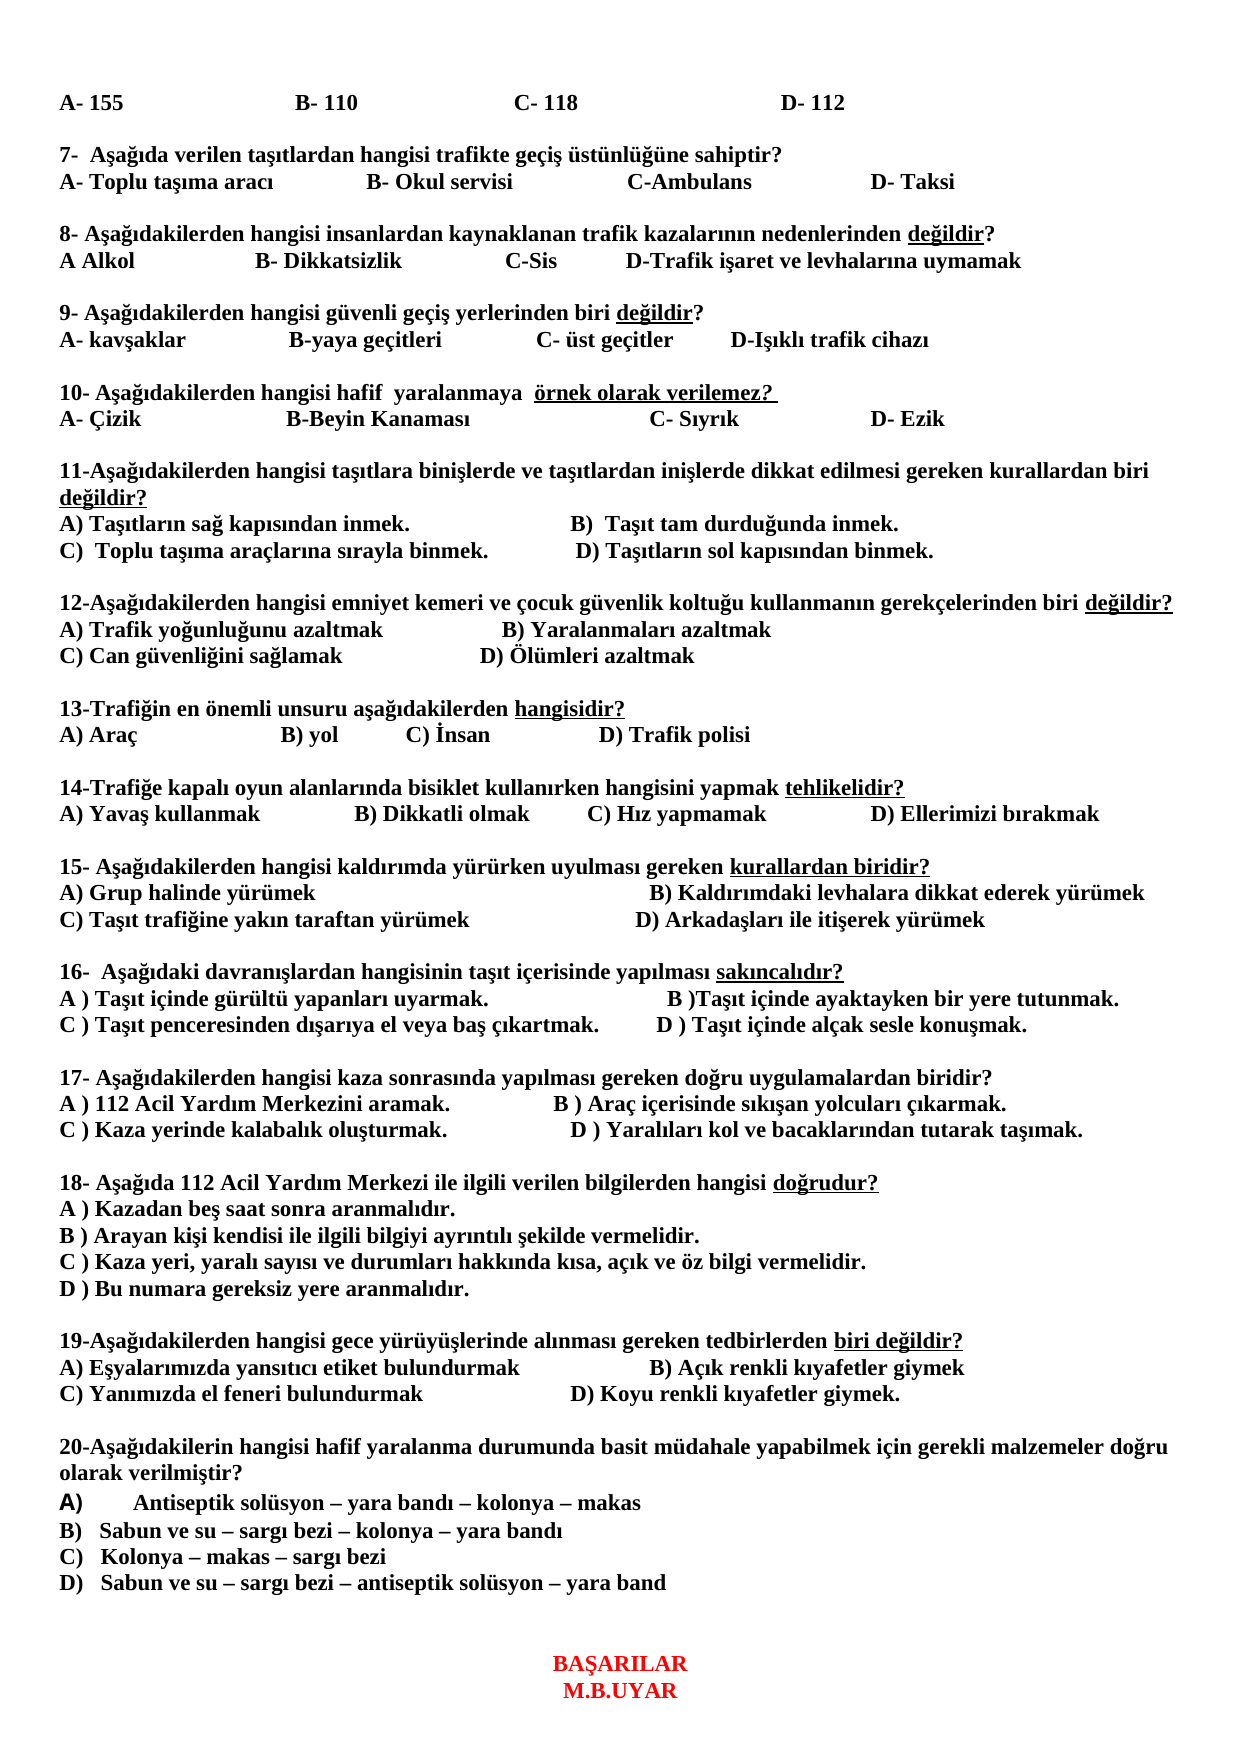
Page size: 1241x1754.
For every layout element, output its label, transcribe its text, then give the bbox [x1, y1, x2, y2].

text C) Can güvenliğini sağlamak D) Ölümleri azaltmak [59, 642, 1181, 668]
text B ) Arayan kişi kendisi ile ilgili bilgiyi ayrıntılı şekilde vermelidir. [59, 1222, 1181, 1248]
text 11-Aşağıdakilerden hangisi taşıtlara binişlerde ve taşıtlardan inişlerde dikkat edilmesi gereken kurallardan biri değildir? [59, 458, 1181, 510]
text 15- Aşağıdakilerden hangisi kaldırımda yürürken uyulması gereken kurallardan biridir? [59, 853, 1181, 879]
text A- kavşaklar B-yaya geçitleri C- üst geçitler D-Işıklı trafik cihazı [59, 326, 1181, 352]
text D ) Bu numara gereksiz yere aranmalıdır. [59, 1274, 1181, 1301]
text C) Toplu taşıma araçlarına sırayla binmek. D) Taşıtların sol kapısından binmek. [59, 537, 1181, 563]
text C ) Kaza yeri, yaralı sayısı ve durumları hakkında kısa, açık ve öz bilgi vermelidir. [59, 1248, 1181, 1274]
text A) Taşıtların sağ kapısından inmek. B) Taşıt tam durduğunda inmek. [59, 510, 1181, 537]
text A ) 112 Acil Yardım Merkezini aramak. B ) Araç içerisinde sıkışan yolcuları çıkarmak. [59, 1090, 1181, 1116]
text 19-Aşağıdakilerden hangisi gece yürüyüşlerinde alınması gereken tedbirlerden biri değildir? [59, 1327, 1181, 1354]
text A) Grup halinde yürümek B) Kaldırımdaki levhalara dikkat ederek yürümek [59, 879, 1181, 906]
text 8- Aşağıdakilerden hangisi insanlardan kaynaklanan trafik kazalarının nedenlerinden değildir? [59, 220, 1181, 247]
text 9- Aşağıdakilerden hangisi güvenli geçiş yerlerinden biri değildir? [59, 299, 1181, 326]
text 20-Aşağıdakilerin hangisi hafif yaralanma durumunda basit müdahale yapabilmek için gerekli malzemeler doğru olarak verilmiştir? [59, 1433, 1181, 1485]
text A- Toplu taşıma aracı B- Okul servisi C-Ambulans D- Taksi [59, 168, 1181, 194]
text C ) Taşıt penceresinden dışarıya el veya baş çıkartmak. D ) Taşıt içinde alçak sesle konuşmak. [59, 1011, 1181, 1037]
text BAŞARILAR [59, 1651, 1181, 1677]
text 18- Aşağıda 112 Acil Yardım Merkezi ile ilgili verilen bilgilerden hangisi doğrudur? [59, 1169, 1181, 1196]
text A Alkol B- Dikkatsizlik C-Sis D-Trafik işaret ve levhalarına uymamak [59, 247, 1181, 273]
text 13-Trafiğin en önemli unsuru aşağıdakilerden hangisidir? [59, 695, 1181, 721]
text A- 155 B- 110 C- 118 D- 112 [59, 89, 1181, 115]
text A ) Taşıt içinde gürültü yapanları uyarmak. B )Taşıt içinde ayaktayken bir yere tutunmak. [59, 985, 1181, 1011]
text A) Eşyalarımızda yansıtıcı etiket bulundurmak B) Açık renkli kıyafetler giymek [59, 1354, 1181, 1380]
text A) Trafik yoğunluğunu azaltmak B) Yaralanmaları azaltmak [59, 616, 1181, 642]
text C) Kolonya – makas – sargı bezi [59, 1543, 1181, 1569]
list Antiseptik solüsyon – yara bandı – kolonya – makas [59, 1485, 1181, 1517]
text C) Taşıt trafiğine yakın taraftan yürümek D) Arkadaşları ile itişerek yürümek [59, 906, 1181, 932]
text A) Araç B) yol C) İnsan D) Trafik polisi [59, 721, 1181, 747]
text M.B.UYAR [59, 1677, 1181, 1703]
text D) Sabun ve su – sargı bezi – antiseptik solüsyon – yara band [59, 1569, 1181, 1596]
text C) Yanımızda el feneri bulundurmak D) Koyu renkli kıyafetler giymek. [59, 1380, 1181, 1406]
text B) Sabun ve su – sargı bezi – kolonya – yara bandı [59, 1517, 1181, 1543]
text A) Yavaş kullanmak B) Dikkatli olmak C) Hız yapmamak D) Ellerimizi bırakmak [59, 800, 1181, 827]
text 17- Aşağıdakilerden hangisi kaza sonrasında yapılması gereken doğru uygulamalardan biridir? [59, 1064, 1181, 1090]
text 7- Aşağıda verilen taşıtlardan hangisi trafikte geçiş üstünlüğüne sahiptir? [59, 141, 1181, 168]
text A ) Kazadan beş saat sonra aranmalıdır. [59, 1196, 1181, 1222]
text 12-Aşağıdakilerden hangisi emniyet kemeri ve çocuk güvenlik koltuğu kullanmanın gerekçelerinden biri değildir? [59, 589, 1181, 616]
text A- Çizik B-Beyin Kanaması C- Sıyrık D- Ezik [59, 405, 1181, 431]
text 14-Trafiğe kapalı oyun alanlarında bisiklet kullanırken hangisini yapmak tehlikelidir? [59, 774, 1181, 800]
text 16- Aşağıdaki davranışlardan hangisinin taşıt içerisinde yapılması sakıncalıdır? [59, 958, 1181, 985]
text 10- Aşağıdakilerden hangisi hafif yaralanmaya örnek olarak verilemez? [59, 378, 1181, 405]
text C ) Kaza yerinde kalabalık oluşturmak. D ) Yaralıları kol ve bacaklarından tutarak taşımak. [59, 1116, 1181, 1143]
